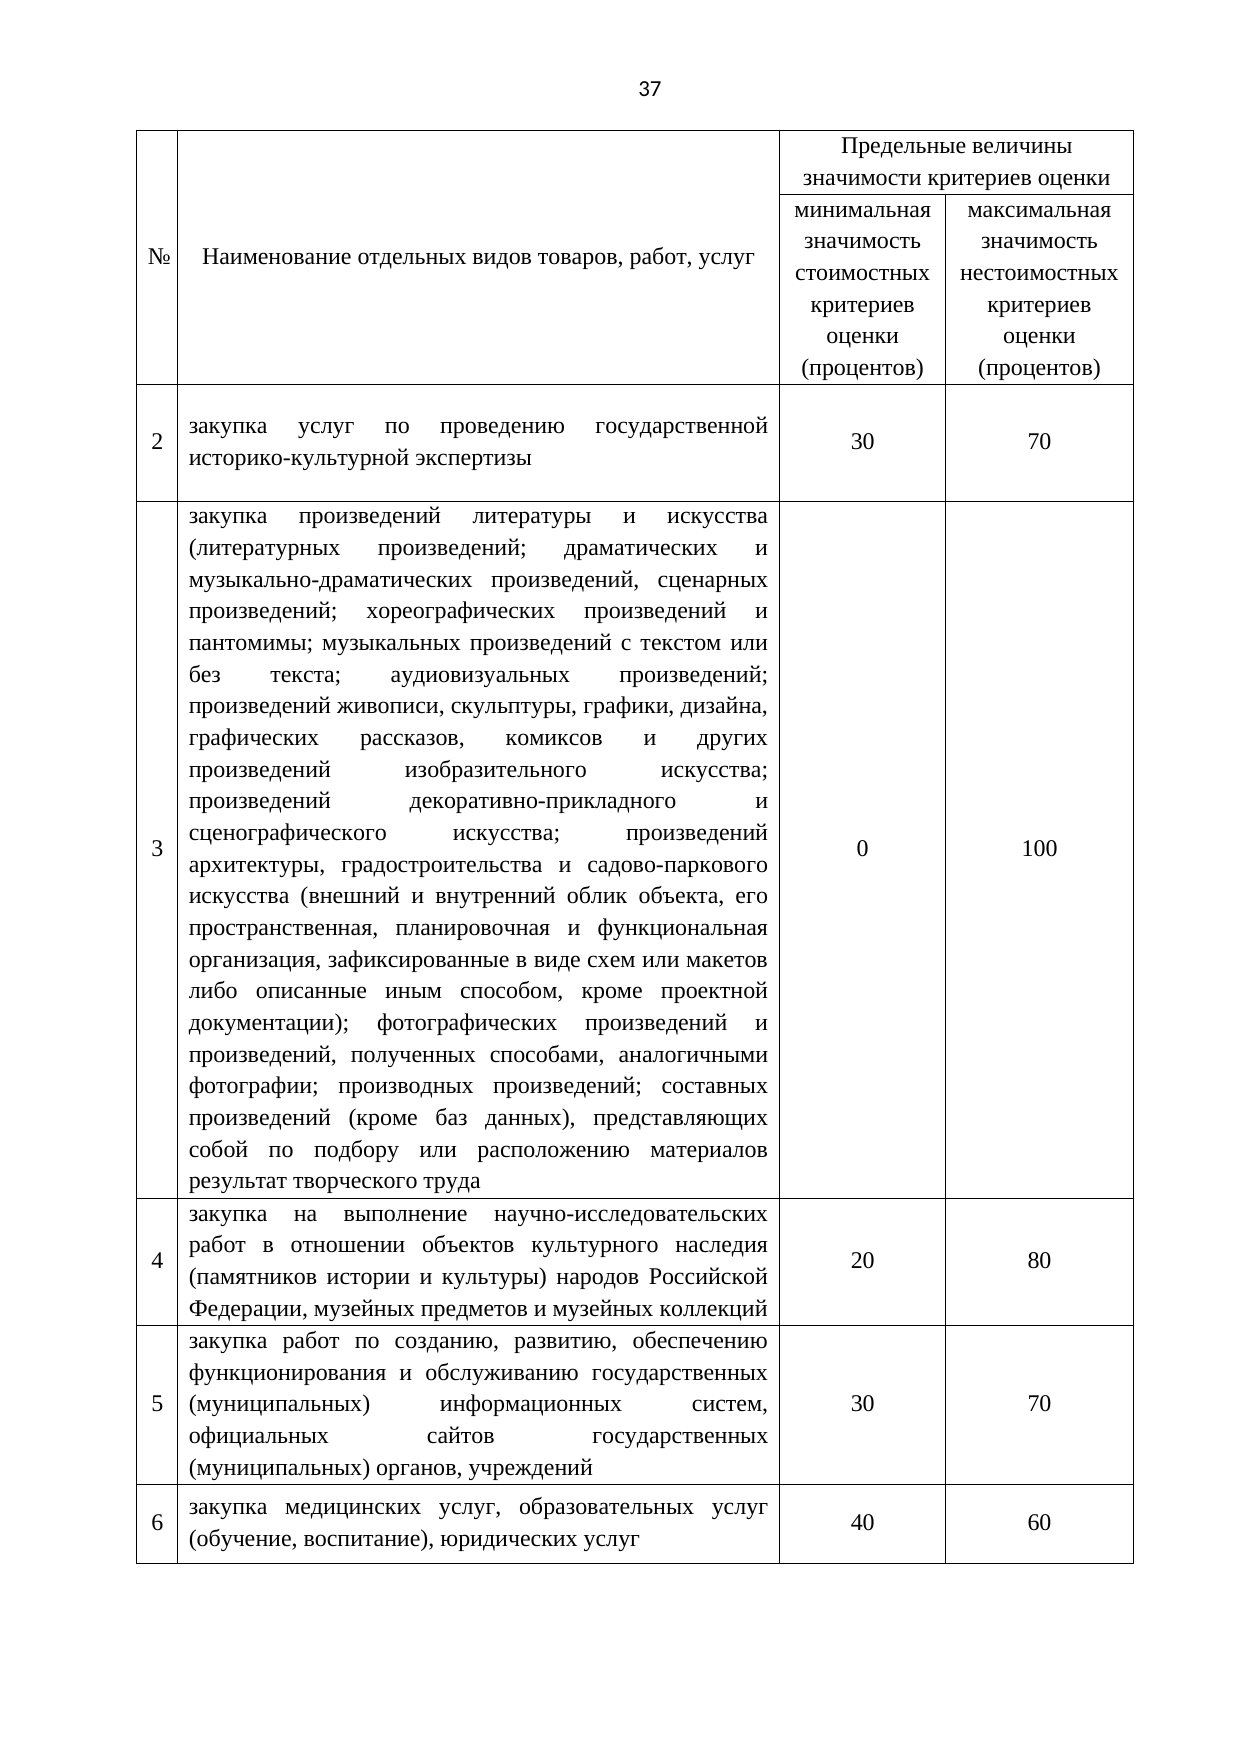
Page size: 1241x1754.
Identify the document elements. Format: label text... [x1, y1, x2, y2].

table_cell 4 [137, 1199, 177, 1325]
table_cell закупка услуг по проведению государственной историко-культурной экспертизы [178, 385, 779, 501]
table_cell закупка произведений литературы и искусства (литературных произведений; драматических и музыкально-драматических произведений, сценарных произведений; хореографических произведений и пантомимы; музыкальных произведений с текстом или без текста; аудиовизуальных произведений; произведений живописи, скульптуры, графики, дизайна, графических рассказов, комиксов и других произведений изобразительного искусства; произведений декоративно-прикладного и сценографического искусства; произведений архитектуры, градостроительства и садово-паркового искусства (внешний и внутренний облик объекта, его пространственная, планировочная и функциональная организация, зафиксированные в виде схем или макетов либо описанные иным способом, кроме проектной документации); фотографических произведений и произведений, полученных способами, аналогичными фотографии; производных произведений; составных произведений (кроме баз данных), представляющих собой по подбору или расположению материалов результат творческого труда [178, 502, 779, 1198]
table_cell 70 [946, 1326, 1133, 1484]
table_cell 30 [780, 385, 945, 501]
table_cell 80 [946, 1199, 1133, 1325]
table_cell закупка медицинских услуг, образовательных услуг (обучение, воспитание), юридических услуг [178, 1485, 779, 1563]
table_cell 6 [137, 1485, 177, 1563]
table_cell 100 [946, 502, 1133, 1198]
table_cell 3 [137, 502, 177, 1198]
table_header Предельные величины значимости критериев оценки [780, 131, 1133, 194]
table_cell 2 [137, 385, 177, 501]
table_cell максимальная значимость нестоимостных критериев оценки (процентов) [946, 195, 1133, 384]
table_cell закупка работ по созданию, развитию, обеспечению функционирования и обслуживанию государственных (муниципальных) информационных систем, официальных сайтов государственных (муниципальных) органов, учреждений [178, 1326, 779, 1484]
table_cell 70 [946, 385, 1133, 501]
table_cell 5 [137, 1326, 177, 1484]
table_cell 30 [780, 1326, 945, 1484]
table_cell минимальная значимость стоимостных критериев оценки (процентов) [780, 195, 945, 384]
table_header Наименование отдельных видов товаров, работ, услуг [178, 131, 779, 384]
table_cell закупка на выполнение научно-исследовательских работ в отношении объектов культурного наследия (памятников истории и культуры) народов Российской Федерации, музейных предметов и музейных коллекций [178, 1199, 779, 1325]
table_cell 0 [780, 502, 945, 1198]
table_cell 40 [780, 1485, 945, 1563]
table_header № [137, 131, 177, 384]
table_cell 20 [780, 1199, 945, 1325]
table_cell 60 [946, 1485, 1133, 1563]
